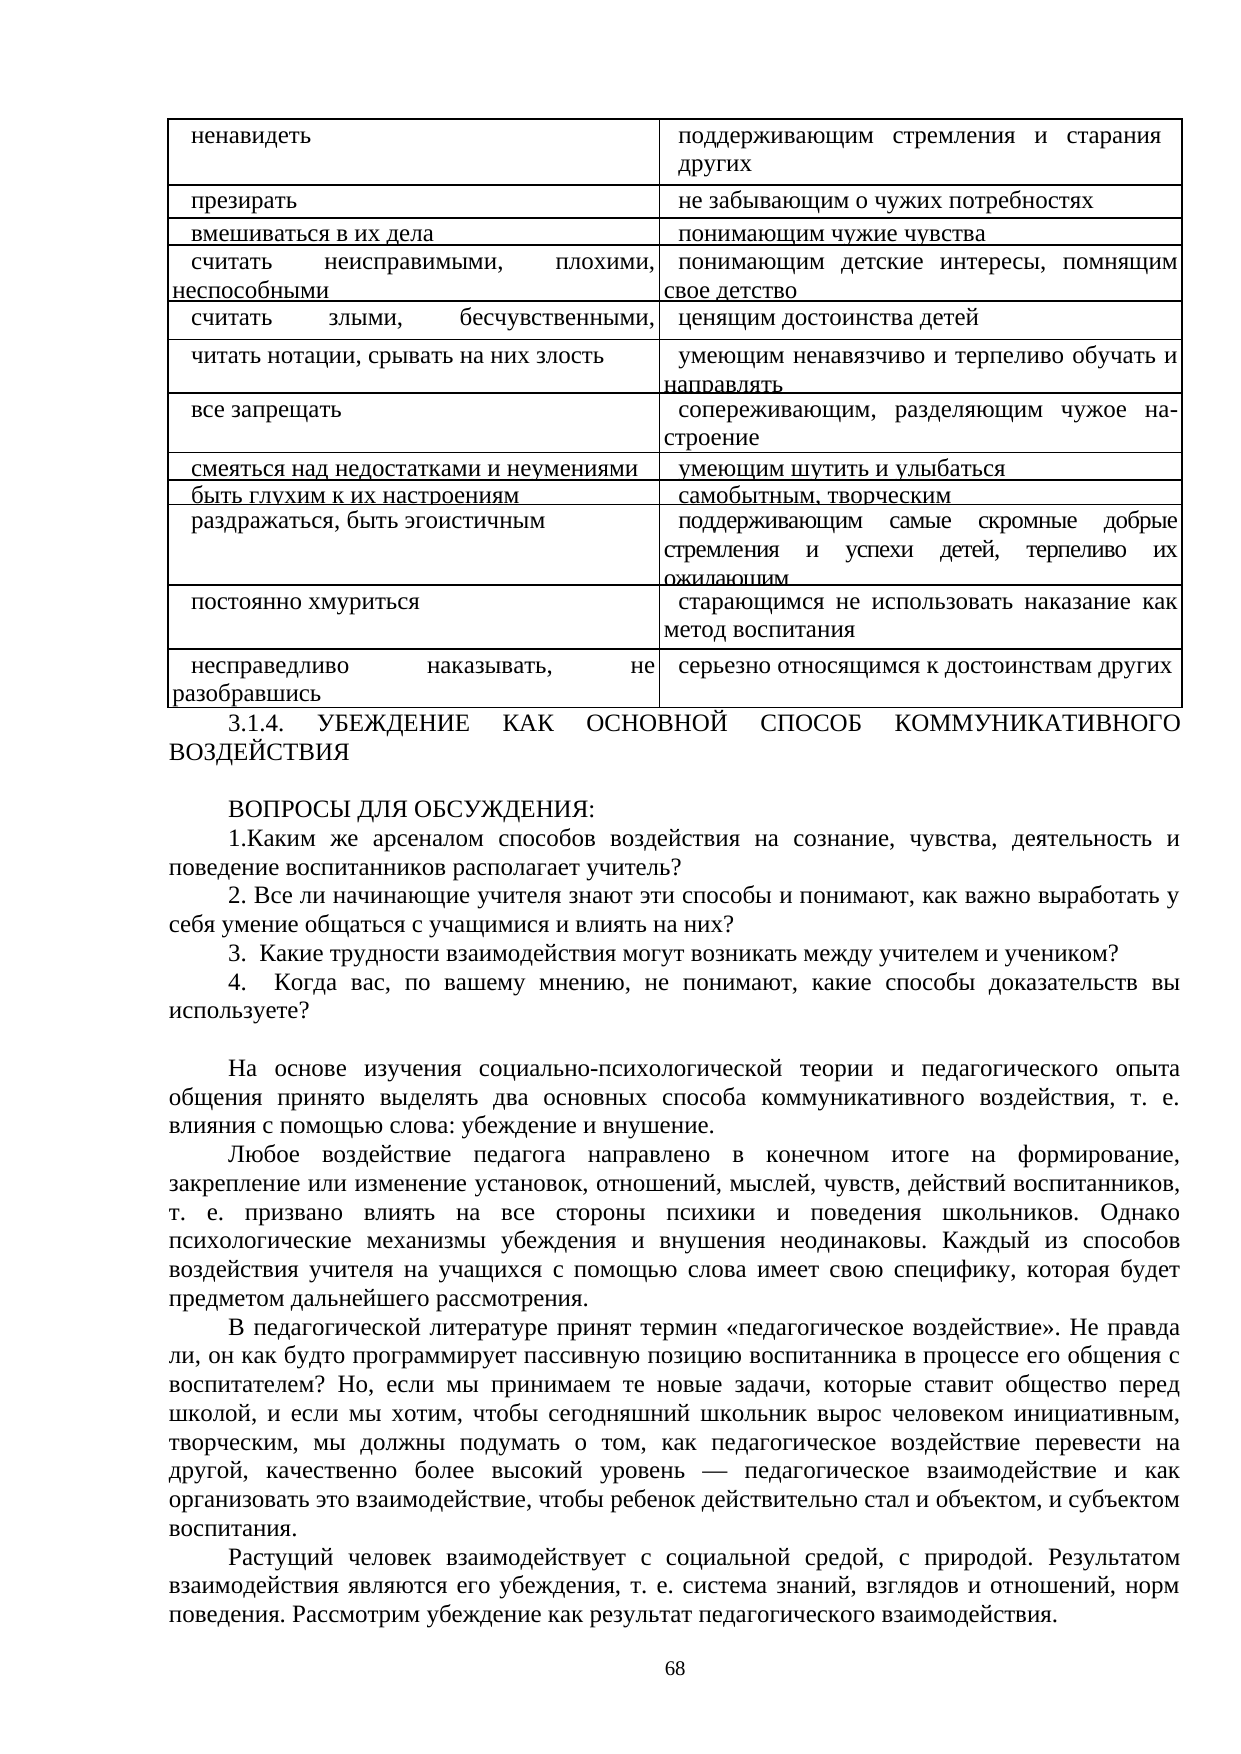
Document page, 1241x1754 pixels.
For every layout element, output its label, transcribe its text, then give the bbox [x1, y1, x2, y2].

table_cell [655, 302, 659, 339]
text В педагогической литературе принят термин «педагогическое воздействие». Не правда ли, он как будто программирует пассивную позицию воспитанника в процессе его общения с воспитателем? Но, если мы принимаем те новые задачи, которые ставит общество перед школой, и если мы хотим, чтобы сегодняшний школьник вырос человеком инициативным, творческим, мы должны подумать о том, как педагогическое воздействие перевести на другой, качественно более высокий уровень — педагогическое взаимодействие и как организовать это взаимодействие, чтобы ребенок действительно стал и объектом, и субъектом воспитания. [169, 1312, 1181, 1542]
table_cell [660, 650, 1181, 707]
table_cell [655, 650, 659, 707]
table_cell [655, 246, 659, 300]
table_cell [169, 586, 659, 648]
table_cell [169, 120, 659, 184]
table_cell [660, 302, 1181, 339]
text ВОПРОСЫ ДЛЯ ОБСУЖДЕНИЯ: [169, 794, 1181, 823]
text 2. Все ли начинающие учителя знают эти способы и понимают, как важно выработать у себя умение общаться с учащимися и влиять на них? [169, 880, 1181, 938]
text Любое воздействие педагога направлено в конечном итоге на формирование, закрепление или изменение установок, отношений, мыслей, чувств, действий воспитанников, т. е. призвано влиять на все стороны психики и поведения школьников. Однако психологические механизмы убеждения и внушения неодинаковы. Каждый из способов воздействия учителя на учащихся с помощью слова имеет свою специфику, которая будет предметом дальнейшего рассмотрения. [169, 1139, 1181, 1312]
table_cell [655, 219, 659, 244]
text 4. Когда вас, по вашему мнению, не понимают, какие способы доказательств вы используете? [169, 967, 1181, 1024]
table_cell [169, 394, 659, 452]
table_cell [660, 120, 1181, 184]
text 3. Какие трудности взаимодействия могут возникать между учителем и учеником? [169, 938, 1181, 967]
text На основе изучения социально-психологической теории и педагогического опыта общения принято выделять два основных способа коммуникативного воздействия, т. е. влияния с помощью слова: убеждение и внушение. [169, 1053, 1181, 1139]
text 1.Каким же арсеналом способов воздействия на сознание, чувства, деятельность и поведение воспитанников располагает учитель? [169, 823, 1181, 880]
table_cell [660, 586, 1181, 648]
text Растущий человек взаимодействует с социальной средой, с природой. Результатом взаимодействия являются его убеждения, т. е. система знаний, взглядов и отношений, норм поведения. Рассмотрим убеждение как результат педагогического взаимодействия. [169, 1542, 1181, 1628]
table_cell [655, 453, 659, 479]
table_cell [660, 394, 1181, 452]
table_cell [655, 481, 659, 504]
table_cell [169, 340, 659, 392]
text 3.1.4. УБЕЖДЕНИЕ КАК ОСНОВНОЙ СПОСОБ КОММУНИКАТИВНОГО ВОЗДЕЙСТВИЯ [169, 708, 1181, 765]
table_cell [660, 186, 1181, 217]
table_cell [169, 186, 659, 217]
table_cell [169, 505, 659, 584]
